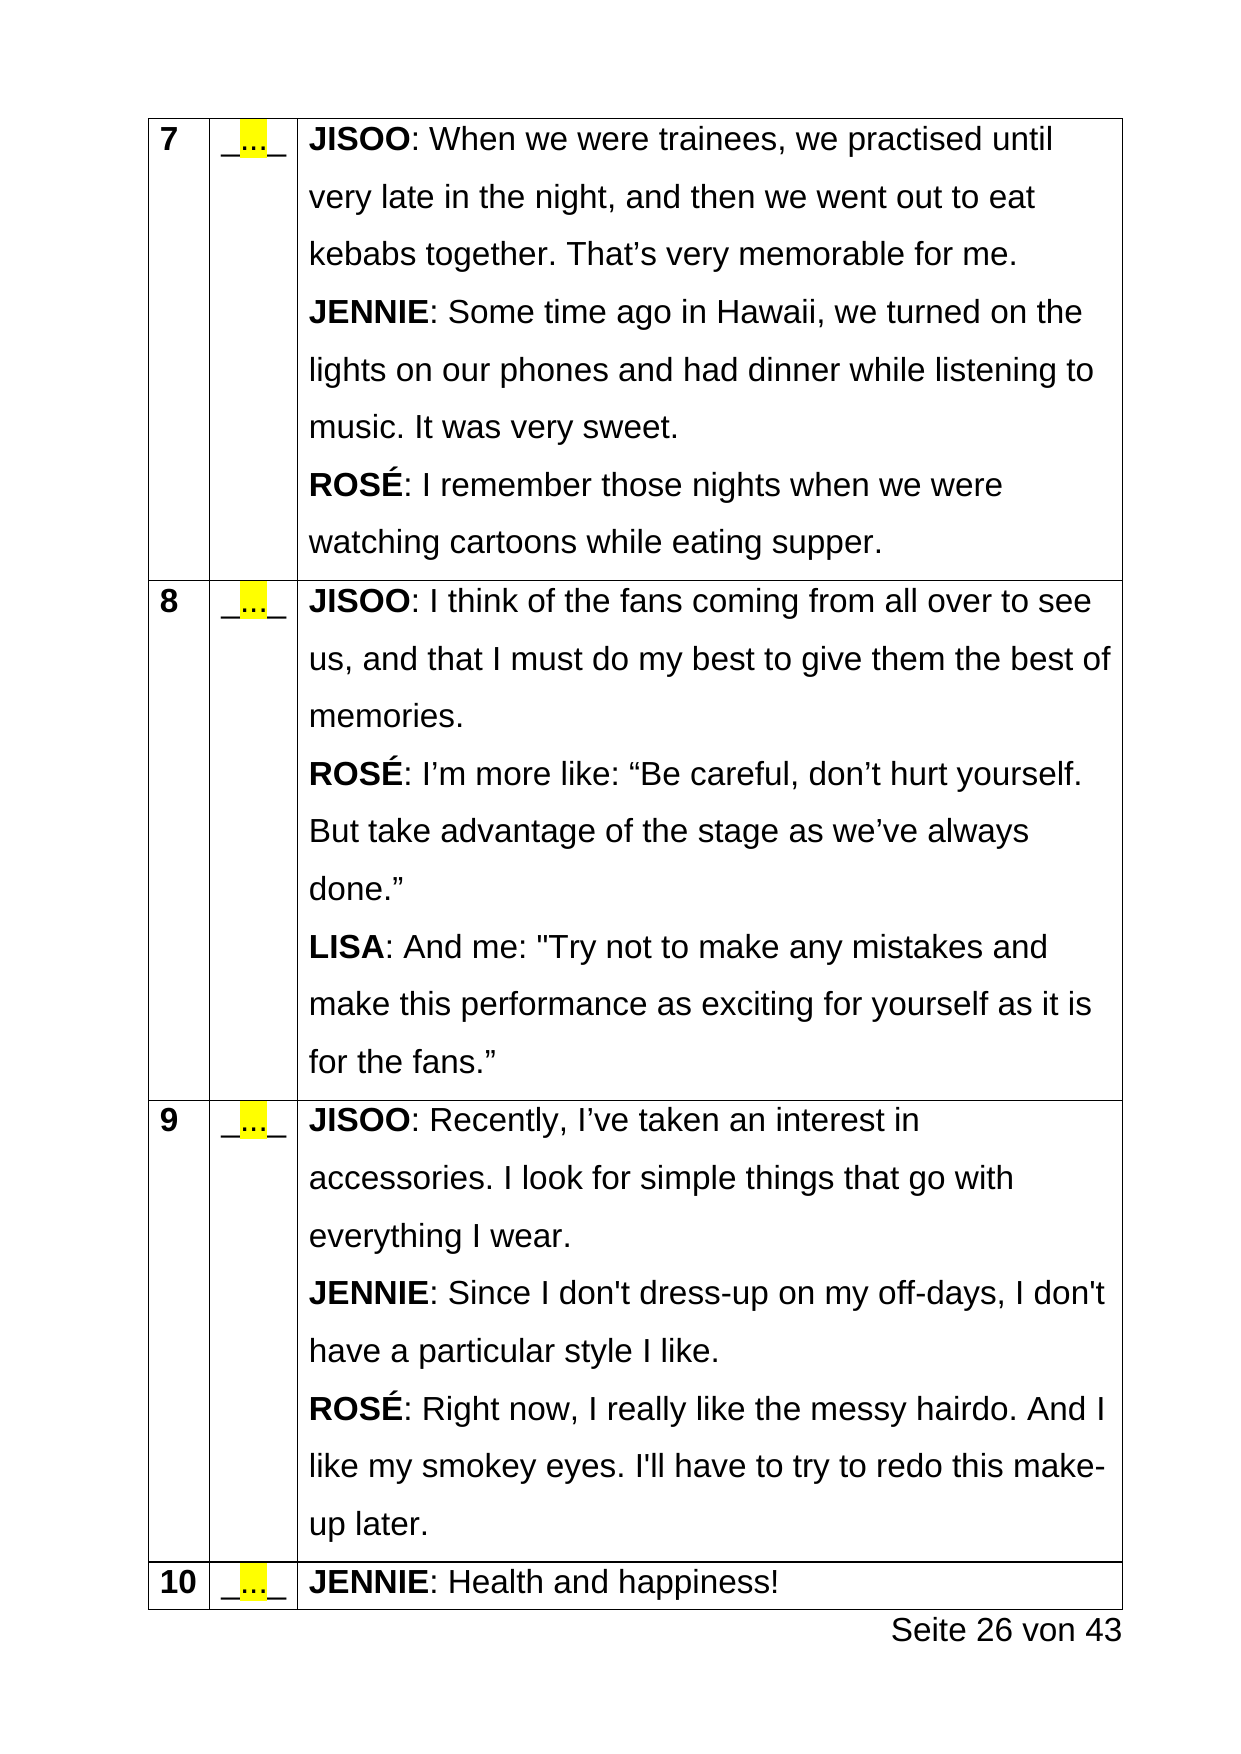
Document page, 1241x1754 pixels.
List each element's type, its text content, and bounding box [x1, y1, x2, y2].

table_header _..._ [210, 119, 297, 580]
table_cell 10 [149, 1563, 209, 1609]
table_cell 9 [149, 1101, 209, 1561]
table_cell _..._ [210, 581, 297, 1099]
table_cell 8 [149, 581, 209, 1099]
table_cell JISOO: Recently, I’ve taken an interest in accessories. I look for simple things that go with everything I wear. JENNIE: Since I don't dress-up on my off-days, I don't have a particular style I like. ROSÉ: Right now, I really like the messy hairdo. And I like my smokey eyes. I'll have to try to redo this make-up later. [298, 1101, 1122, 1561]
table_header JISOO: When we were trainees, we practised until very late in the night, and then we went out to eat kebabs together. That’s very memorable for me. JENNIE: Some time ago in Hawaii, we turned on the lights on our phones and had dinner while listening to music. It was very sweet. ROSÉ: I remember those nights when we were watching cartoons while eating supper. [298, 119, 1122, 580]
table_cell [298, 1563, 1122, 1609]
table_header 7 [149, 119, 209, 580]
table_cell JISOO: I think of the fans coming from all over to see us, and that I must do my best to give them the best of memories. ROSÉ: I’m more like: “Be careful, don’t hurt yourself. But take advantage of the stage as we’ve always done.” LISA: And me: "Try not to make any mistakes and make this performance as exciting for yourself as it is for the fans.” [298, 581, 1122, 1099]
table_cell _..._ [210, 1563, 297, 1609]
table_cell _..._ [210, 1101, 297, 1561]
